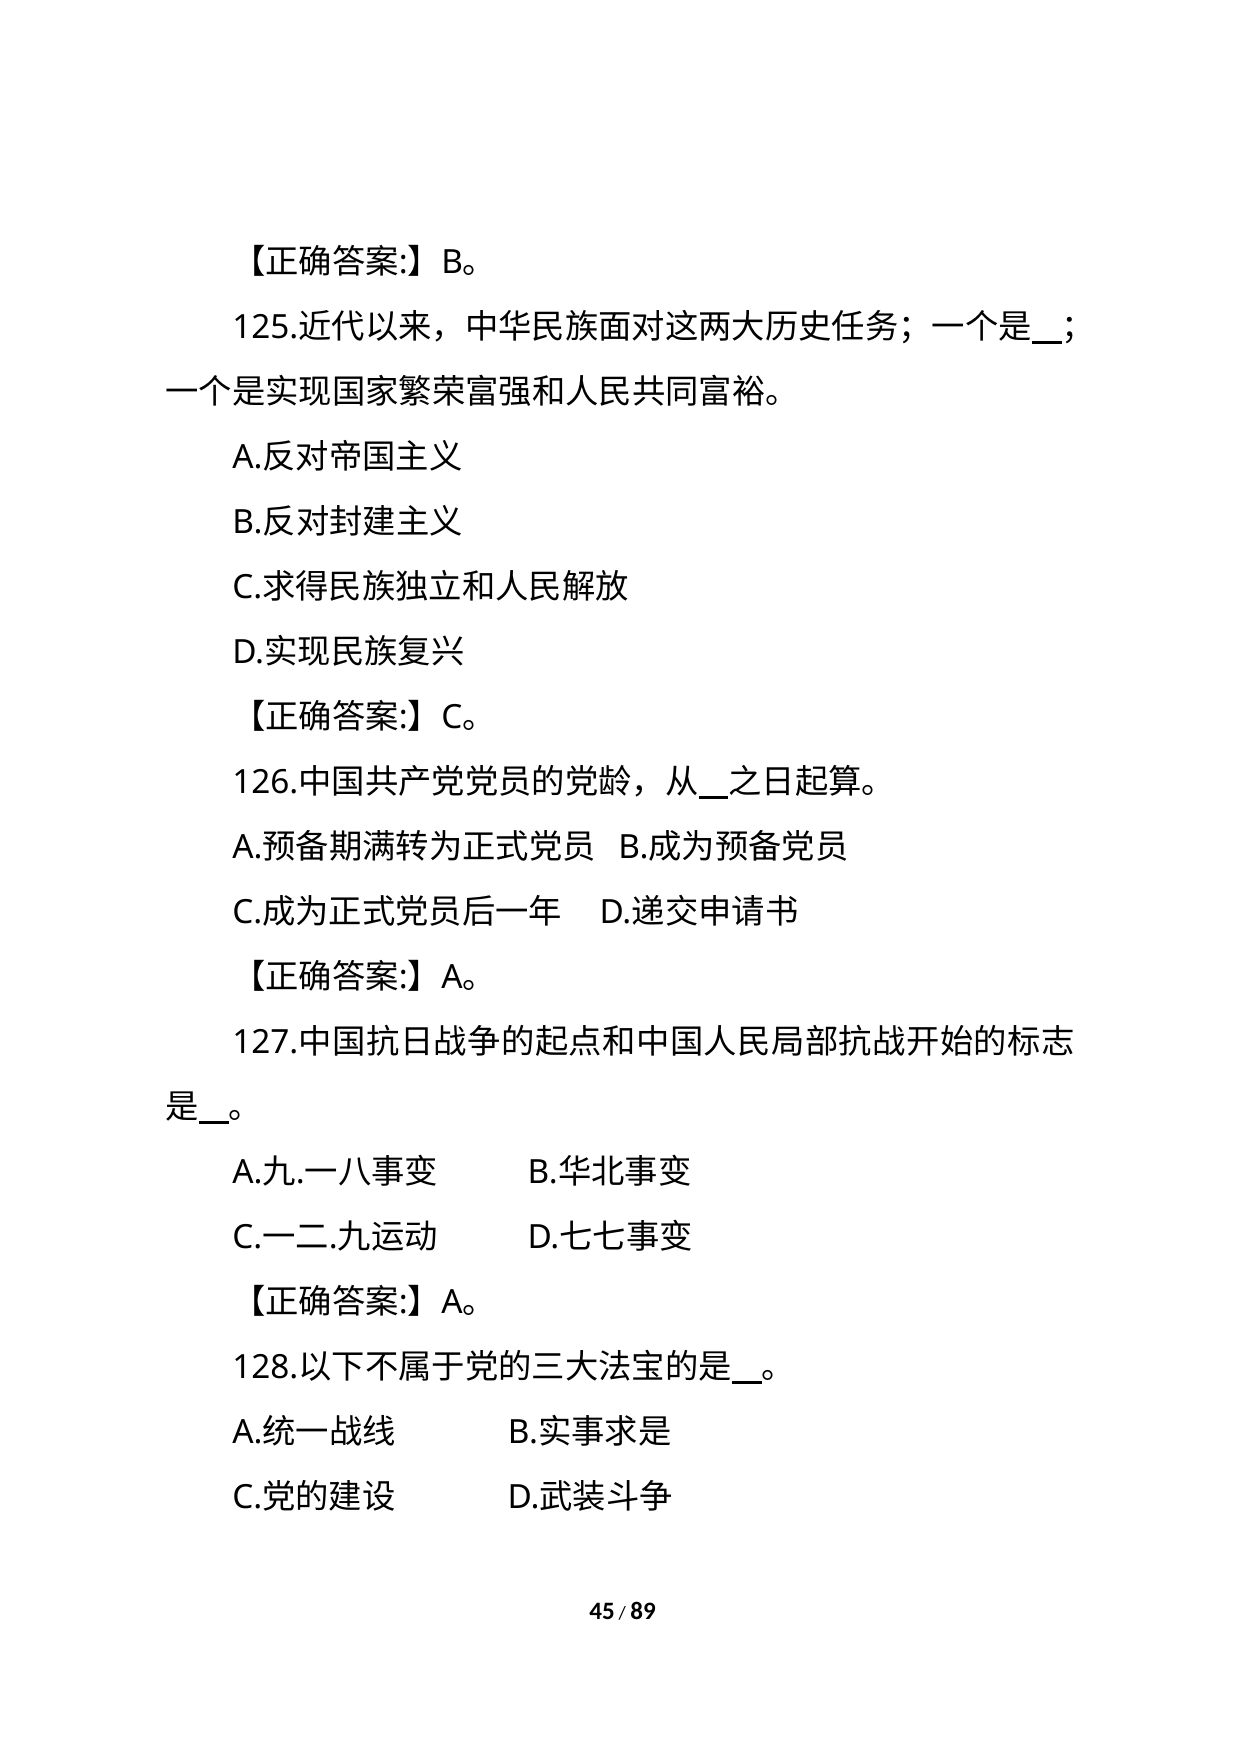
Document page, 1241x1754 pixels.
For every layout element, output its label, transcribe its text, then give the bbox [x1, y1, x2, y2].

text D.实现民族复兴 [165, 617, 1075, 682]
text A.九.一八事变 B.华北事变 [165, 1137, 1075, 1202]
text B.反对封建主义 [165, 487, 1075, 552]
text C.成为正式党员后一年 D.递交申请书 [165, 877, 1075, 942]
text C.党的建设 D.武装斗争 [165, 1462, 1075, 1527]
text 127.中国抗日战争的起点和中国人民局部抗战开始的标志是 。 [165, 1007, 1075, 1137]
text A.统一战线 B.实事求是 [165, 1397, 1075, 1462]
text 126.中国共产党党员的党龄，从 之日起算。 [165, 747, 1075, 812]
text 【正确答案:】B。 [165, 227, 1075, 292]
text C.求得民族独立和人民解放 [165, 552, 1075, 617]
text 125.近代以来，中华民族面对这两大历史任务；一个是 ；一个是实现国家繁荣富强和人民共同富裕。 [165, 292, 1075, 422]
text A.反对帝国主义 [165, 422, 1075, 487]
text A.预备期满转为正式党员 B.成为预备党员 [165, 812, 1075, 877]
text 【正确答案:】A。 [165, 1267, 1075, 1332]
text C.一二.九运动 D.七七事变 [165, 1202, 1075, 1267]
text 【正确答案:】C。 [165, 682, 1075, 747]
text 128.以下不属于党的三大法宝的是 。 [165, 1332, 1075, 1397]
text 【正确答案:】A。 [165, 942, 1075, 1007]
